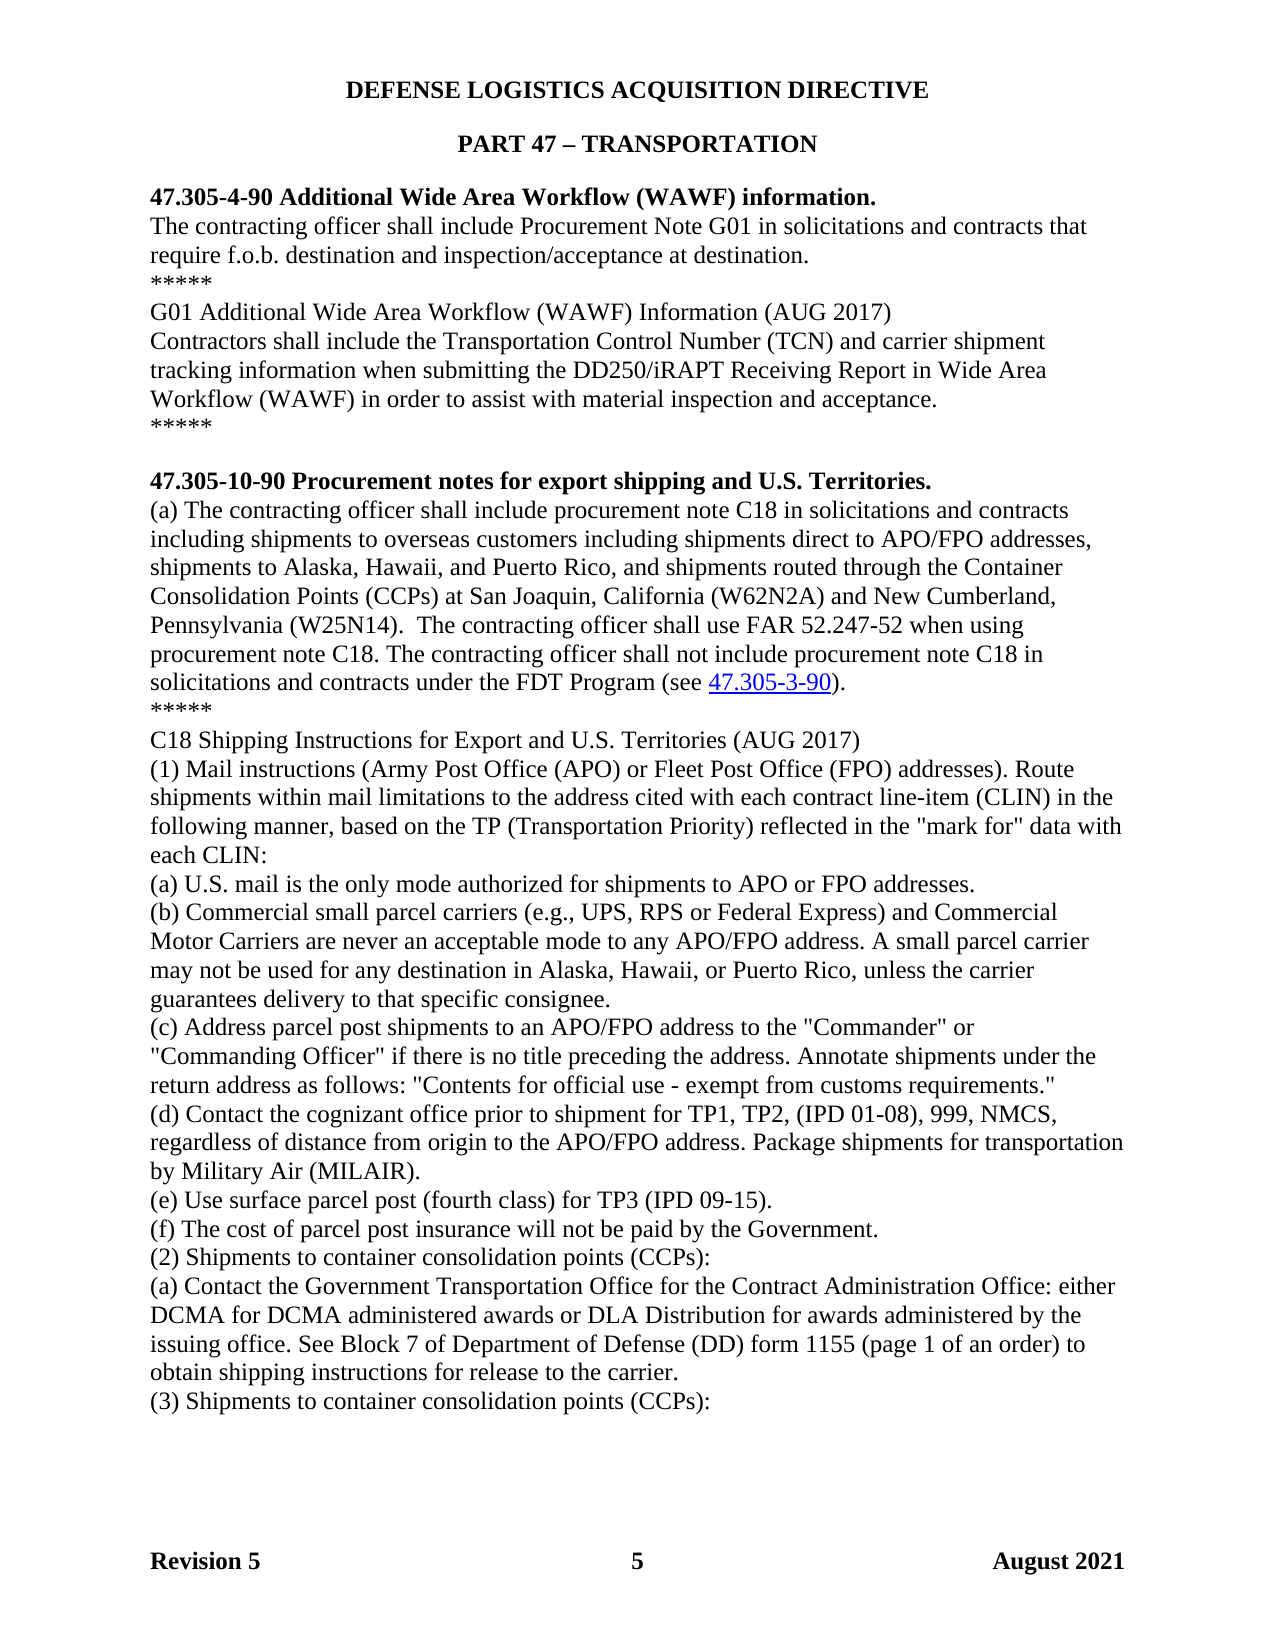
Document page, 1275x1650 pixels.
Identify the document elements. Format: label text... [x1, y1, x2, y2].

text (3) Shipments to container consolidation points (CCPs): [150, 1386, 1125, 1415]
text (d) Contact the cognizant office prior to shipment for TP1, TP2, (IPD 01-08), 999, NMCS, regardless of distance from origin to the APO/FPO address. Package shipments for transportation by Military Air (MILAIR). [150, 1099, 1125, 1185]
text The contracting officer shall include Procurement Note G01 in solicitations and contracts that require f.o.b. destination and inspection/acceptance at destination. [150, 211, 1125, 269]
text ***** [150, 412, 1125, 441]
subtitle 47.305-4-90 Additional Wide Area Workflow (WAWF) information. [150, 182, 1125, 211]
text (b) Commercial small parcel carriers (e.g., UPS, RPS or Federal Express) and Commercial Motor Carriers are never an acceptable mode to any APO/FPO address. A small parcel carrier may not be used for any destination in Alaska, Hawaii, or Puerto Rico, unless the carrier guarantees delivery to that specific consignee. [150, 897, 1125, 1012]
text (f) The cost of parcel post insurance will not be paid by the Government. [150, 1214, 1125, 1242]
text (a) Contact the Government Transportation Office for the Contract Administration Office: either DCMA for DCMA administered awards or DLA Distribution for awards administered by the issuing office. See Block 7 of Department of Defense (DD) form 1155 (page 1 of an order) to obtain shipping instructions for release to the carrier. [150, 1271, 1125, 1386]
text (e) Use surface parcel post (fourth class) for TP3 (IPD 09-15). [150, 1185, 1125, 1214]
text G01 Additional Wide Area Workflow (WAWF) Information (AUG 2017) [150, 297, 1125, 326]
subtitle 47.305-10-90 Procurement notes for export shipping and U.S. Territories. [150, 466, 1125, 495]
text (1) Mail instructions (Army Post Office (APO) or Fleet Post Office (FPO) addresses). Route shipments within mail limitations to the address cited with each contract line-item (CLIN) in the following manner, based on the TP (Transportation Priority) reflected in the "mark for" data with each CLIN: [150, 754, 1125, 869]
text (2) Shipments to container consolidation points (CCPs): [150, 1242, 1125, 1271]
text (c) Address parcel post shipments to an APO/FPO address to the "Commander" or "Commanding Officer" if there is no title preceding the address. Annotate shipments under the return address as follows: "Contents for official use - exempt from customs requirements." [150, 1012, 1125, 1099]
text ***** [150, 696, 1125, 725]
text Contractors shall include the Transportation Control Number (TCN) and carrier shipment tracking information when submitting the DD250/iRAPT Receiving Report in Wide Area Workflow (WAWF) in order to assist with material inspection and acceptance. [150, 326, 1125, 412]
text C18 Shipping Instructions for Export and U.S. Territories (AUG 2017) [150, 725, 1125, 754]
list (a) The contracting officer shall include procurement note C18 in solicitations and contracts including shipments to overseas customers including shipments direct to APO/FPO addresses, shipments to Alaska, Hawaii, and Puerto Rico, and shipments routed through the Container Consolidation Points (CCPs) at San Joaquin, California (W62N2A) and New Cumberland, Pennsylvania (W25N14). The contracting officer shall use FAR 52.247-52 when using procurement note C18. The contracting officer shall not include procurement note C18 in solicitations and contracts under the FDT Program (see 47.305-3-90). [150, 495, 1125, 696]
text ***** [150, 269, 1125, 297]
text (a) U.S. mail is the only mode authorized for shipments to APO or FPO addresses. [150, 869, 1125, 897]
